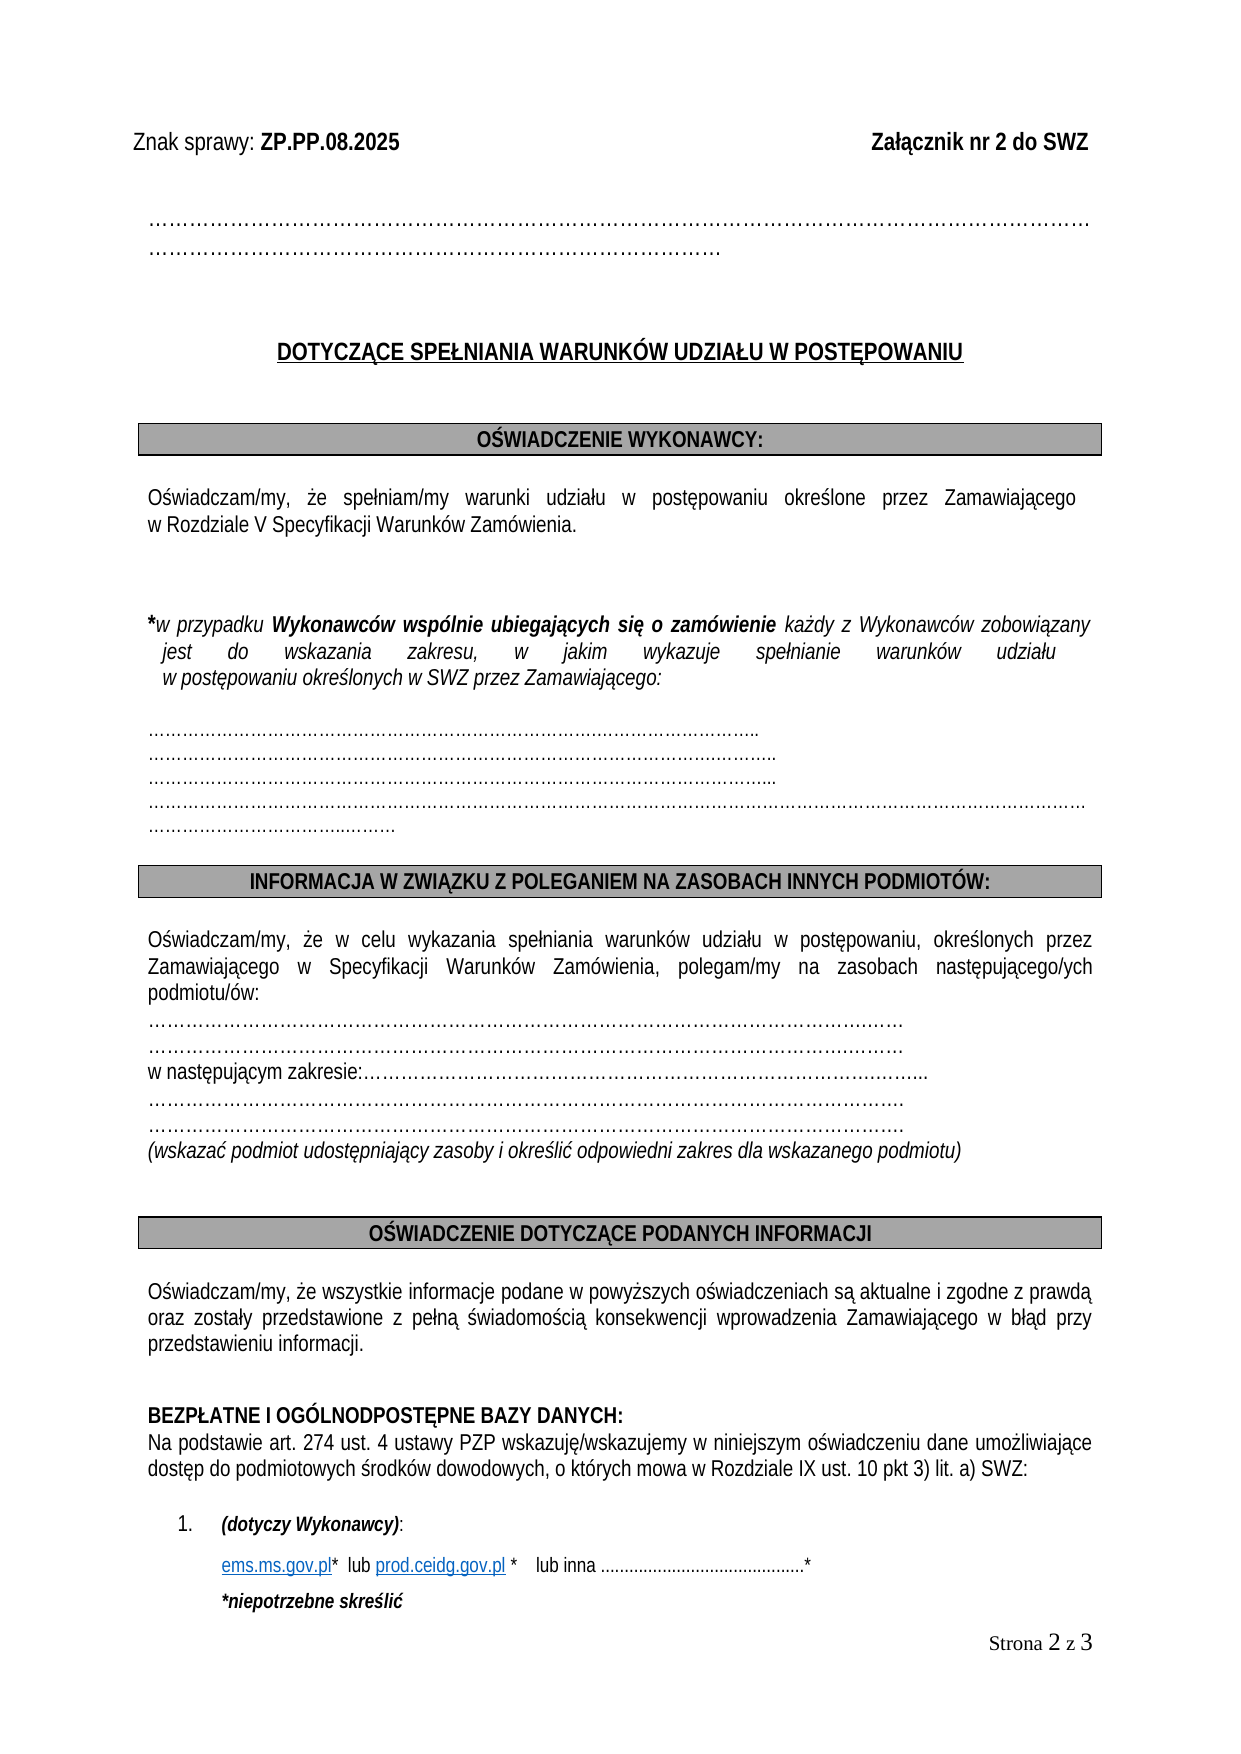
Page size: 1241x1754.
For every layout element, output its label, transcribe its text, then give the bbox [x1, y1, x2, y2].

text Oświadczam/my, że spełniam/my warunki udziału w postępowaniu określone przez Zamawiającego w Rozdziale V Specyfikacji Warunków Zamówienia. [148, 484, 1093, 537]
text Oświadczam/my, że wszystkie informacje podane w powyższych oświadczeniach są aktualne i zgodne z prawdą oraz zostały przedstawione z pełną świadomością konsekwencji wprowadzenia Zamawiającego w błąd przy przedstawieniu informacji. [148, 1278, 1093, 1357]
text …………………………………………………………………………………………………………. [148, 1084, 1093, 1111]
text …………………………………………………………………………………………………….…… [148, 1006, 1093, 1032]
text OŚWIADCZENIE DOTYCZĄCE PODANYCH INFORMACJI [139, 1218, 1101, 1248]
text INFORMACJA W ZWIĄZKU Z POLEGANIEM NA ZASOBACH INNYCH PODMIOTÓW: [139, 866, 1101, 897]
text Na podstawie art. 274 ust. 4 ustawy PZP wskazuję/wskazujemy w niniejszym oświadczeniu dane umożliwiające dostęp do podmiotowych środków dowodowych, o których mowa w Rozdziale IX ust. 10 pkt 3) lit. a) SWZ: [148, 1429, 1093, 1481]
list (dotyczy Wykonawcy): [177, 1510, 1093, 1536]
text *niepotrzebne skreślić [221, 1589, 1093, 1613]
text w następującym zakresie:……………………………………………………………………….……... [148, 1058, 1093, 1084]
text …………………………………………………………………………………………………………. [148, 1111, 1093, 1137]
text DOTYCZĄCE SPEŁNIANIA WARUNKÓW UDZIAŁU W POSTĘPOWANIU [148, 337, 1093, 366]
text BEZPŁATNE I OGÓLNODPOSTĘPNE BAZY DANYCH: [148, 1402, 1093, 1429]
text Oświadczam/my, że w celu wykazania spełniania warunków udziału w postępowaniu, określonych przez Zamawiającego w Specyfikacji Warunków Zamówienia, polegam/my na zasobach następującego/ych podmiotu/ów: [148, 926, 1093, 1006]
text …………………………………………………………………….………………………..……………………………………………………………………………………….………..………………………………………………………………………………………………...………………………………………………………………………………………………………………………………………………………………………………..……… [148, 717, 1093, 837]
text (wskazać podmiot udostępniający zasoby i określić odpowiedni zakres dla wskazanego podmiotu) [148, 1137, 1093, 1164]
text *w przypadku Wykonawców wspólnie ubiegających się o zamówienie każdy z Wykonawców zobowiązany jest do wskazania zakresu, w jakim wykazuje spełnianie warunków udziału w postępowaniu określonych w SWZ przez Zamawiającego: [148, 609, 1093, 690]
text …………………………………………………………………………………………………………………………………………………………………………………………………… [148, 203, 1093, 261]
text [221, 1553, 1093, 1577]
text ………………………………………………………………………………………………….……… [148, 1032, 1093, 1058]
text OŚWIADCZENIE WYKONAWCY: [139, 424, 1101, 454]
